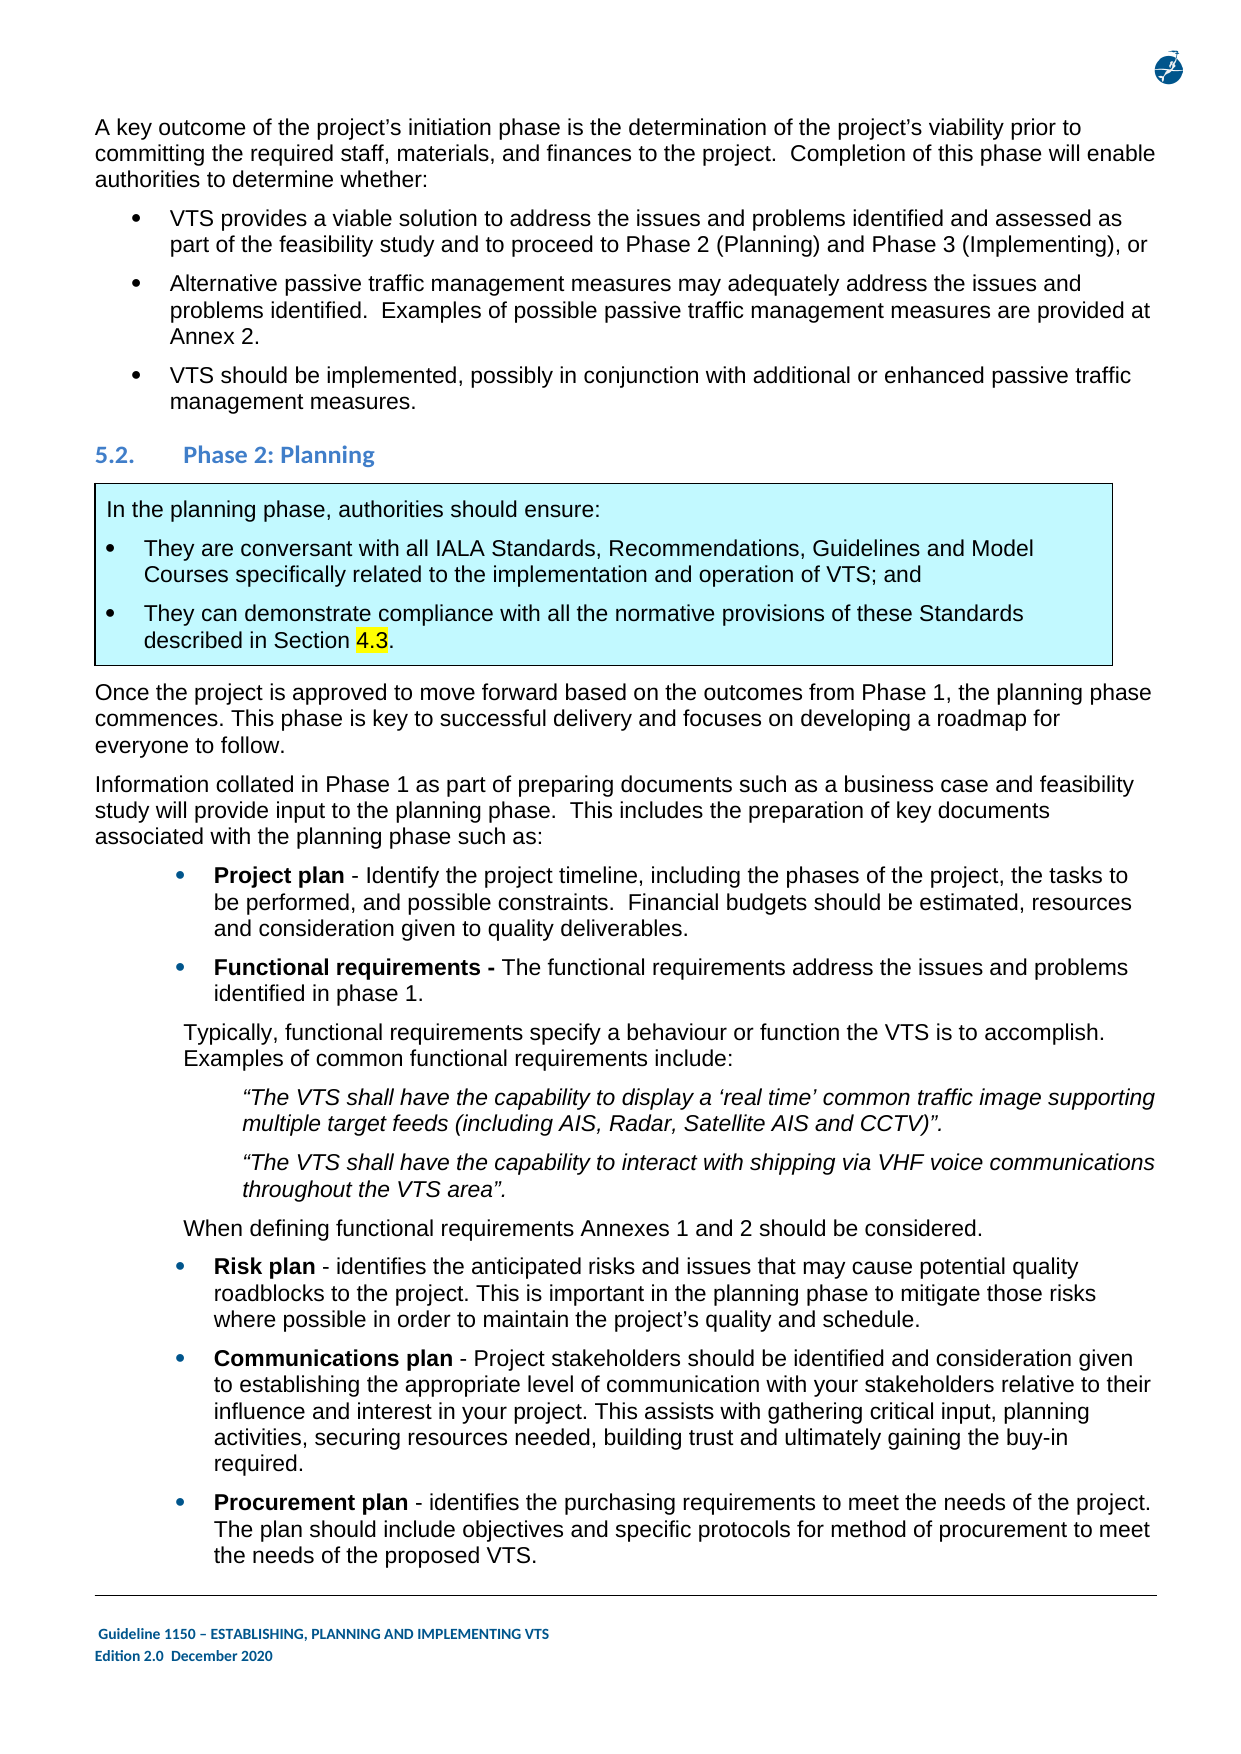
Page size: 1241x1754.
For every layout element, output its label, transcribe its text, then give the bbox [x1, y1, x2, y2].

text Information collated in Phase 1 as part of preparing documents such as a business case and feasibility study will provide input to the planning phase. This includes the preparation of key documents associated with the planning phase such as: [94, 771, 1157, 849]
text Risk plan - identifies the anticipated risks and issues that may cause potential quality roadblocks to the project. This is important in the planning phase to mitigate those risks where possible in order to maintain the project’s quality and schedule. [176, 1253, 1157, 1332]
list Alternative passive traffic management measures may adequately address the issues and problems identified. Examples of possible passive traffic management measures are provided at Annex 2. [132, 270, 1157, 349]
text Typically, functional requirements specify a behaviour or function the VTS is to accomplish. Examples of common functional requirements include: [183, 1019, 1157, 1072]
text Once the project is approved to move forward based on the outcomes from Phase 1, the planning phase commences. This phase is key to successful delivery and focuses on developing a roadmap for everyone to follow. [94, 679, 1157, 758]
picture [1123, 0, 1241, 119]
text “The VTS shall have the capability to display a ‘real time’ common traffic image supporting multiple target feeds (including AIS, Radar, Satellite AIS and CCTV)”. [242, 1084, 1157, 1137]
text Project plan - Identify the project timeline, including the phases of the project, the tasks to be performed, and possible constraints. Financial budgets should be estimated, resources and consideration given to quality deliverables. [176, 862, 1157, 941]
text “The VTS shall have the capability to interact with shipping via VHF voice communications throughout the VTS area”. [242, 1149, 1157, 1202]
text A key outcome of the project’s initiation phase is the determination of the project’s viability prior to committing the required staff, materials, and finances to the project. Completion of this phase will enable authorities to determine whether: [94, 113, 1157, 193]
list VTS provides a viable solution to address the issues and problems identified and assessed as part of the feasibility study and to proceed to Phase 2 (Planning) and Phase 3 (Implementing), or [132, 205, 1157, 258]
text Functional requirements - The functional requirements address the issues and problems identified in phase 1. [176, 954, 1157, 1006]
table_header In the planning phase, authorities should ensure: They are conversant with all IALA Standards, Recommendations, Guidelines and Model Courses specifically related to the implementation and operation of VTS; and They can demonstrate compliance with all the normative provisions of these Standards described in Section 4.3. [96, 484, 1112, 665]
text Procurement plan - identifies the purchasing requirements to meet the needs of the project. The plan should include objectives and specific protocols for method of procurement to meet the needs of the proposed VTS. [176, 1489, 1157, 1568]
text Communications plan - Project stakeholders should be identified and consideration given to establishing the appropriate level of communication with your stakeholders relative to their influence and interest in your project. This assists with gathering critical input, planning activities, securing resources needed, building trust and ultimately gaining the buy-in required. [176, 1345, 1157, 1477]
list VTS should be implemented, possibly in conjunction with additional or enhanced passive traffic management measures. [132, 362, 1157, 414]
subtitle Phase 2: Planning [94, 439, 1157, 470]
list When defining functional requirements Annexes 1 and 2 should be considered. [183, 1214, 1157, 1241]
